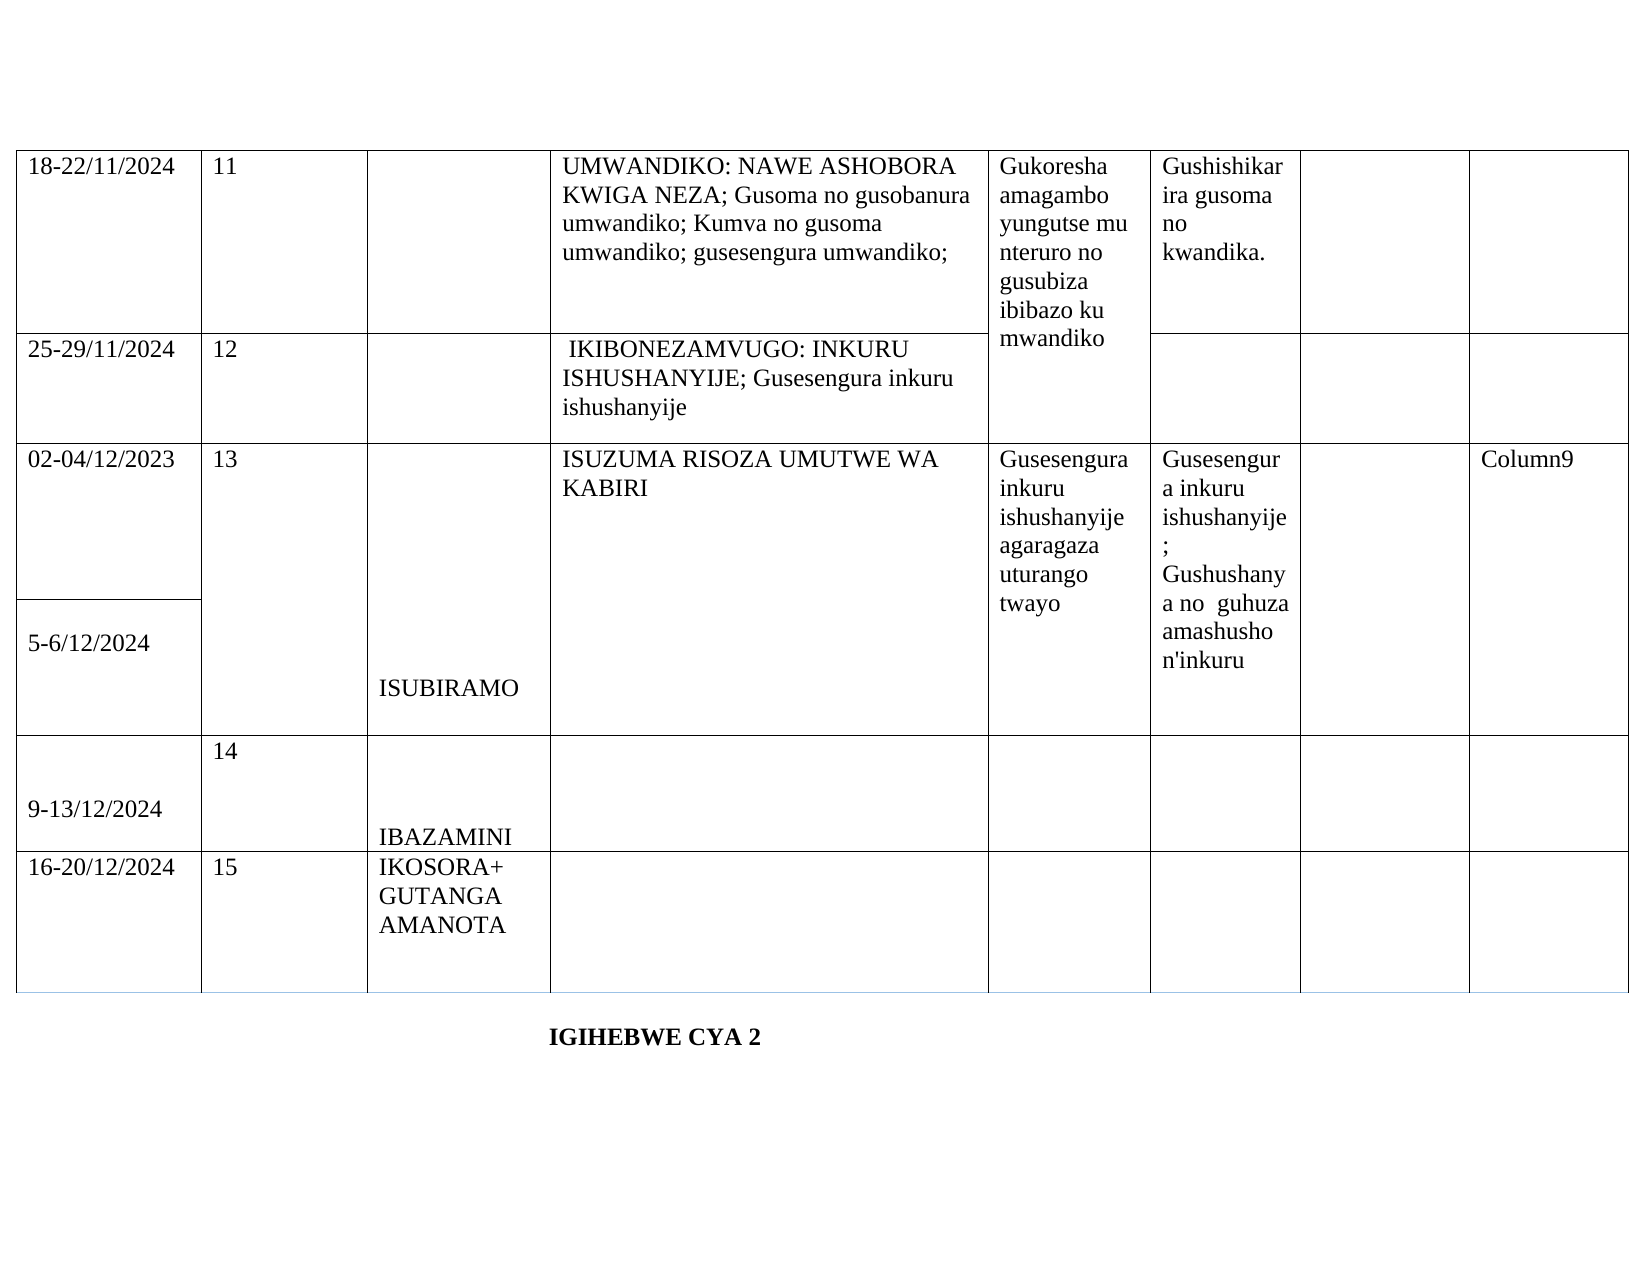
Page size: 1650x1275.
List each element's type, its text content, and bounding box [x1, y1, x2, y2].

table_cell [1301, 334, 1469, 443]
table_cell 9-13/12/2024 [17, 736, 201, 851]
table_cell ISUBIRAMO [368, 444, 550, 735]
table_cell 12 [202, 334, 367, 443]
table_cell [1470, 334, 1628, 443]
table_cell [1151, 334, 1300, 443]
table_cell [1470, 151, 1628, 333]
table_cell [551, 852, 988, 992]
table_cell IKIBONEZAMVUGO: INKURU ISHUSHANYIJE; Gusesengura inkuru ishushanyije [551, 334, 988, 443]
table_cell IKOSORA+ GUTANGA AMANOTA [368, 852, 550, 992]
table_cell [368, 151, 550, 333]
table_cell Gukoresha amagambo yungutse mu nteruro no gusubiza ibibazo ku mwandiko [989, 151, 1150, 443]
table_cell [551, 736, 988, 851]
table_cell [989, 736, 1150, 851]
table_cell Column9 [1470, 444, 1628, 735]
table_cell Gusesengura inkuru ishushanyije agaragaza uturango twayo [989, 444, 1150, 735]
table_cell UMWANDIKO: NAWE ASHOBORA KWIGA NEZA; Gusoma no gusobanura umwandiko; Kumva no gusoma umwandiko; gusesengura umwandiko; [551, 151, 988, 333]
table_cell [368, 334, 550, 443]
table_cell [1301, 736, 1469, 851]
table_cell [989, 852, 1150, 992]
table_cell Gushishikarira gusoma no kwandika. [1151, 151, 1300, 333]
table_cell [1301, 852, 1469, 992]
table_cell 16-20/12/2024 [17, 852, 201, 992]
table_cell ISUZUMA RISOZA UMUTWE WA KABIRI [551, 444, 988, 735]
table_cell 14 [202, 736, 367, 851]
table_cell 25-29/11/2024 [17, 334, 201, 443]
table_cell 15 [202, 852, 367, 992]
table_cell 11 [202, 151, 367, 333]
table_cell [1470, 852, 1628, 992]
table_cell 5-6/12/2024 [17, 600, 201, 735]
table_cell IBAZAMINI [368, 736, 550, 851]
table_cell [1301, 444, 1469, 735]
table_cell [1151, 736, 1300, 851]
table_cell [1151, 852, 1300, 992]
table_cell 18-22/11/2024 [17, 151, 201, 333]
table_cell Gusesengura inkuru ishushanyije; Gushushanya no guhuza amashusho n'inkuru [1151, 444, 1300, 735]
table_cell [16, 993, 1620, 1240]
table_cell 02-04/12/2023 [17, 444, 201, 599]
table_cell [1470, 736, 1628, 851]
table_cell [1301, 151, 1469, 333]
table_cell 13 [202, 444, 367, 735]
